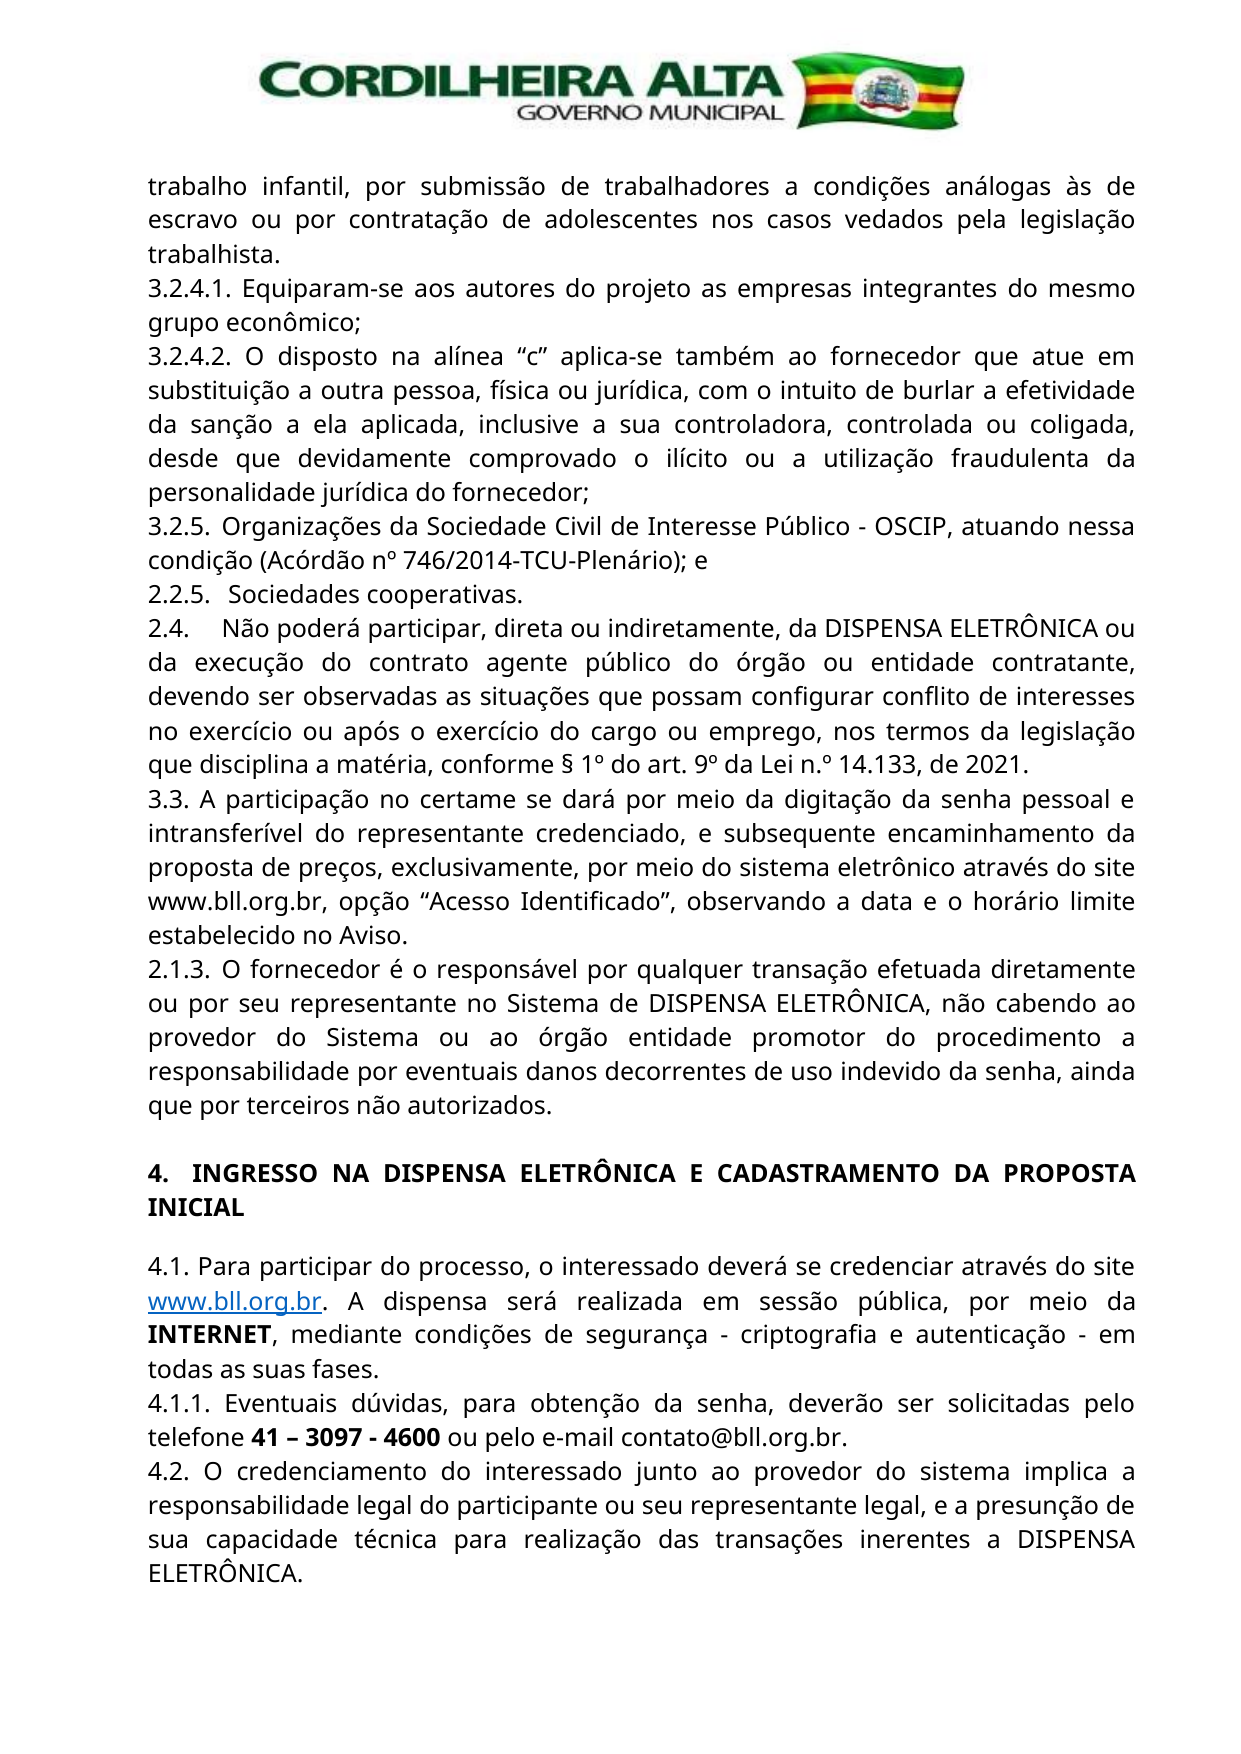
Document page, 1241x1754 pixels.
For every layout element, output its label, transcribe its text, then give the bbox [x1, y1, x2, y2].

text 3.2.5. Organizações da Sociedade Civil de Interesse Público - OSCIP, atuando nessa condição (Acórdão nº 746/2014-TCU-Plenário); e [148, 509, 1137, 577]
text 3.2.4.1. Equiparam-se aos autores do projeto as empresas integrantes do mesmo grupo econômico; [148, 270, 1137, 338]
text 3.2.4.2. O disposto na alínea “c” aplica-se também ao fornecedor que atue em substituição a outra pessoa, física ou jurídica, com o intuito de burlar a efetividade da sanção a ela aplicada, inclusive a sua controladora, controlada ou coligada, desde que devidamente comprovado o ilícito ou a utilização fraudulenta da personalidade jurídica do fornecedor; [148, 338, 1137, 509]
text 4.1. Para participar do processo, o interessado deverá se credenciar através do site www.bll.org.br. A dispensa será realizada em sessão pública, por meio da INTERNET, mediante condições de segurança - criptografia e autenticação - em todas as suas fases. [148, 1249, 1137, 1385]
text 2.1.3. O fornecedor é o responsável por qualquer transação efetuada diretamente ou por seu representante no Sistema de DISPENSA ELETRÔNICA, não cabendo ao provedor do Sistema ou ao órgão entidade promotor do procedimento a responsabilidade por eventuais danos decorrentes de uso indevido da senha, ainda que por terceiros não autorizados. [148, 952, 1137, 1122]
picture [236, 28, 988, 155]
text 3.3. A participação no certame se dará por meio da digitação da senha pessoal e intransferível do representante credenciado, e subsequente encaminhamento da proposta de preços, exclusivamente, por meio do sistema eletrônico através do site www.bll.org.br, opção “Acesso Identificado”, observando a data e o horário limite estabelecido no Aviso. [148, 781, 1137, 952]
subtitle INGRESSO NA DISPENSA ELETRÔNICA E CADASTRAMENTO DA PROPOSTA INICIAL [148, 1156, 1137, 1224]
text 2.2.5. Sociedades cooperativas. [148, 577, 1137, 611]
text 4.2. O credenciamento do interessado junto ao provedor do sistema implica a responsabilidade legal do participante ou seu representante legal, e a presunção de sua capacidade técnica para realização das transações inerentes a DISPENSA ELETRÔNICA. [148, 1453, 1137, 1590]
text 4.1.1. Eventuais dúvidas, para obtenção da senha, deverão ser solicitadas pelo telefone 41 – 3097 - 4600 ou pelo e-mail contato@bll.org.br. [148, 1385, 1137, 1453]
text 2.4. Não poderá participar, direta ou indiretamente, da DISPENSA ELETRÔNICA ou da execução do contrato agente público do órgão ou entidade contratante, devendo ser observadas as situações que possam configurar conflito de interesses no exercício ou após o exercício do cargo ou emprego, nos termos da legislação que disciplina a matéria, conforme § 1º do art. 9º da Lei n.º 14.133, de 2021. [148, 611, 1137, 781]
